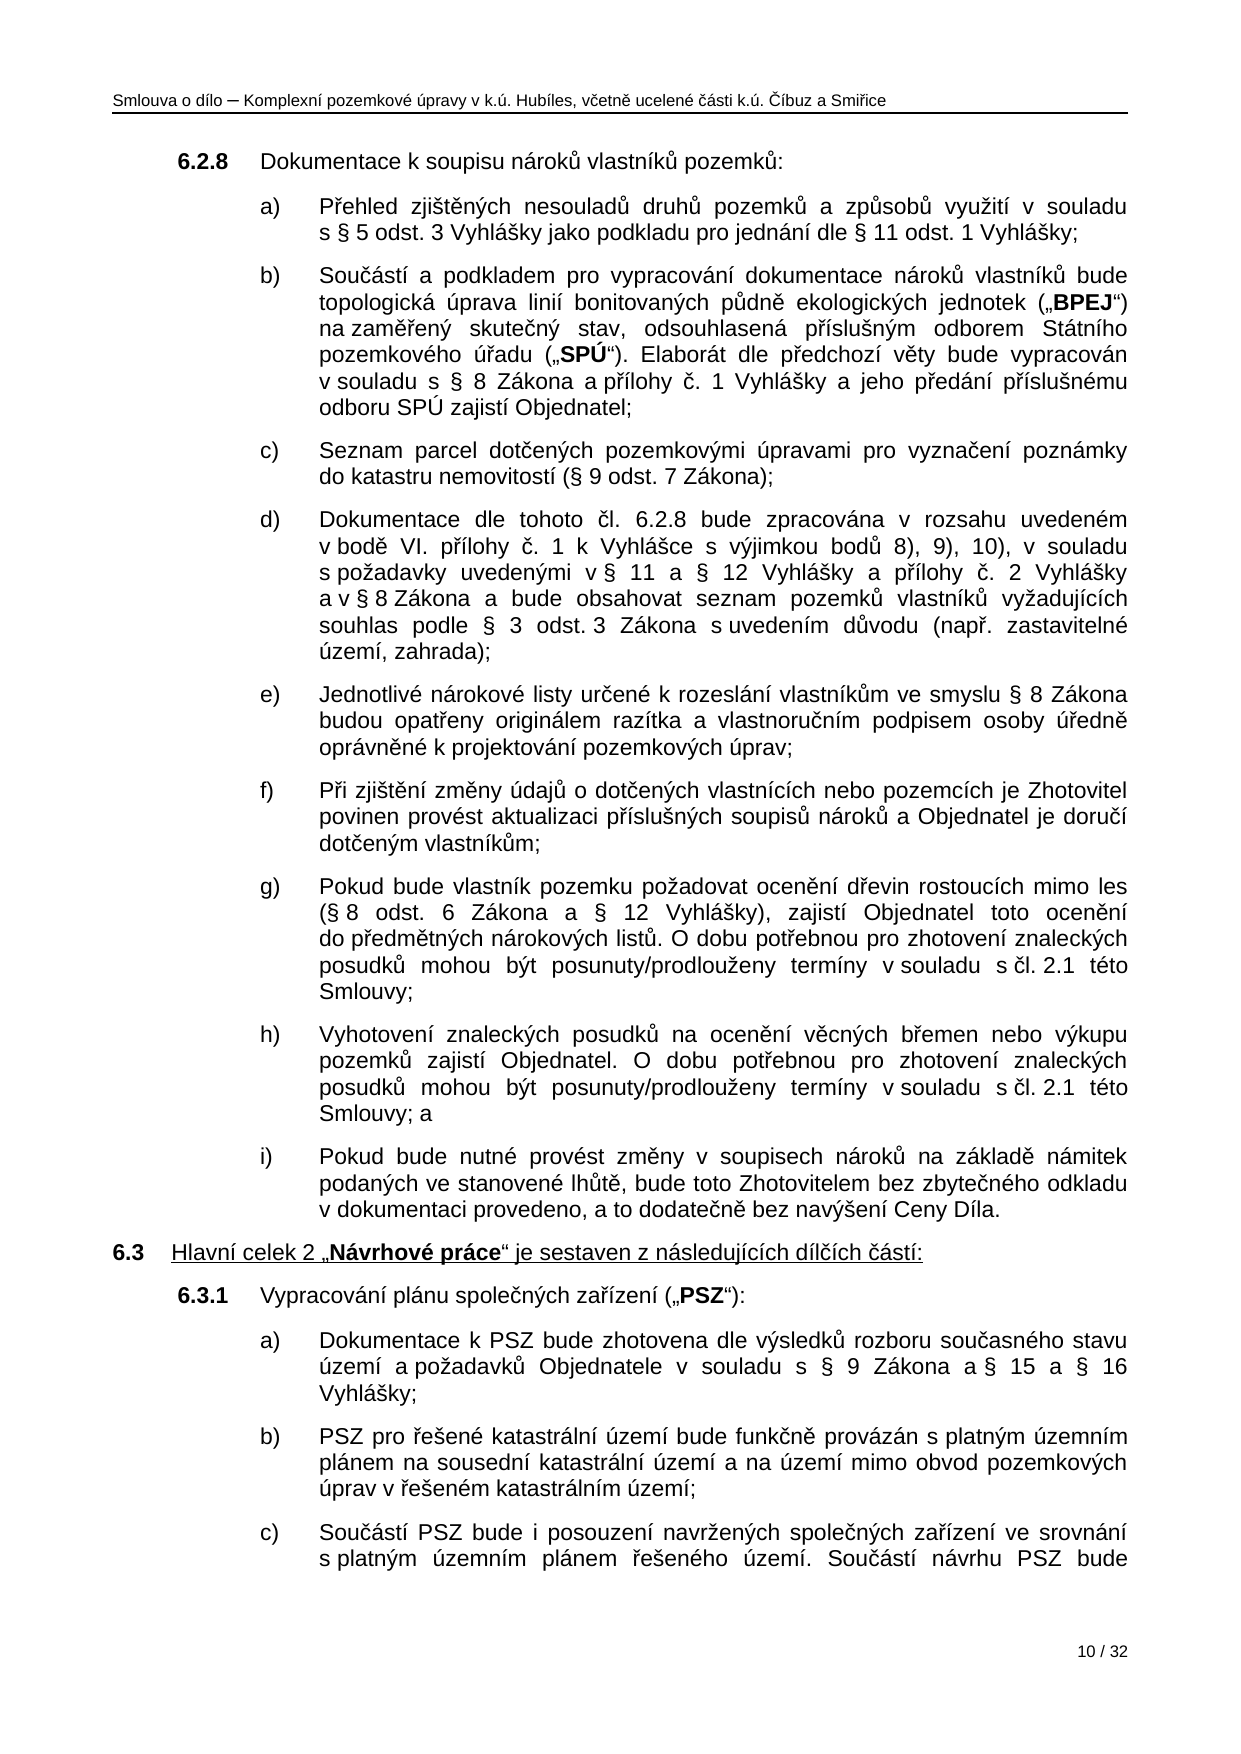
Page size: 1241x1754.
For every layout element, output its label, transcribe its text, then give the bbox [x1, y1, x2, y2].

list Jednotlivé nárokové listy určené k rozeslání vlastníkům ve smyslu § 8 Zákona budou opatřeny originálem razítka a vlastnoručním podpisem osoby úředně oprávněné k projektování pozemkových úprav; [260, 681, 1128, 760]
list Vyhotovení znaleckých posudků na ocenění věcných břemen nebo výkupu pozemků zajistí Objednatel. O dobu potřebnou pro zhotovení znaleckých posudků mohou být posunuty/prodlouženy termíny v souladu s čl. 2.1 této Smlouvy; a [260, 1021, 1128, 1126]
text Vypracování plánu společných zařízení („PSZ“): [177, 1282, 1128, 1308]
text Dokumentace k soupisu nároků vlastníků pozemků: [177, 148, 1128, 174]
list Při zjištění změny údajů o dotčených vlastnících nebo pozemcích je Zhotovitel povinen provést aktualizaci příslušných soupisů nároků a Objednatel je doručí dotčeným vlastníkům; [260, 777, 1128, 856]
list PSZ pro řešené katastrální území bude funkčně provázán s platným územním plánem na sousední katastrální území a na území mimo obvod pozemkových úprav v řešeném katastrálním území; [260, 1423, 1128, 1502]
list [260, 1518, 1128, 1571]
list Součástí a podkladem pro vypracování dokumentace nároků vlastníků bude topologická úprava linií bonitovaných půdně ekologických jednotek („BPEJ“) na zaměřený skutečný stav, odsouhlasená příslušným odborem Státního pozemkového úřadu („SPÚ“). Elaborát dle předchozí věty bude vypracován v souladu s § 8 Zákona a přílohy č. 1 Vyhlášky a jeho předání příslušnému odboru SPÚ zajistí Objednatel; [260, 262, 1128, 420]
text Hlavní celek 2 „Návrhové práce“ je sestaven z následujících dílčích částí: [112, 1239, 1128, 1265]
list Pokud bude nutné provést změny v soupisech nároků na základě námitek podaných ve stanovené lhůtě, bude toto Zhotovitelem bez zbytečného odkladu v dokumentaci provedeno, a to dodatečně bez navýšení Ceny Díla. [260, 1143, 1128, 1222]
list Přehled zjištěných nesouladů druhů pozemků a způsobů využití v souladu s § 5 odst. 3 Vyhlášky jako podkladu pro jednání dle § 11 odst. 1 Vyhlášky; [260, 193, 1128, 246]
list Seznam parcel dotčených pozemkovými úpravami pro vyznačení poznámky do katastru nemovitostí (§ 9 odst. 7 Zákona); [260, 437, 1128, 490]
list Dokumentace dle tohoto čl. 6.2.8 bude zpracována v rozsahu uvedeném v bodě VI. přílohy č. 1 k Vyhlášce s výjimkou bodů 8), 9), 10), v souladu s požadavky uvedenými v § 11 a § 12 Vyhlášky a přílohy č. 2 Vyhlášky a v § 8 Zákona a bude obsahovat seznam pozemků vlastníků vyžadujících souhlas podle § 3 odst. 3 Zákona s uvedením důvodu (např. zastavitelné území, zahrada); [260, 506, 1128, 664]
list Pokud bude vlastník pozemku požadovat ocenění dřevin rostoucích mimo les (§ 8 odst. 6 Zákona a § 12 Vyhlášky), zajistí Objednatel toto ocenění do předmětných nárokových listů. O dobu potřebnou pro zhotovení znaleckých posudků mohou být posunuty/prodlouženy termíny v souladu s čl. 2.1 této Smlouvy; [260, 873, 1128, 1004]
list Dokumentace k PSZ bude zhotovena dle výsledků rozboru současného stavu území a požadavků Objednatele v souladu s § 9 Zákona a § 15 a § 16 Vyhlášky; [260, 1327, 1128, 1406]
